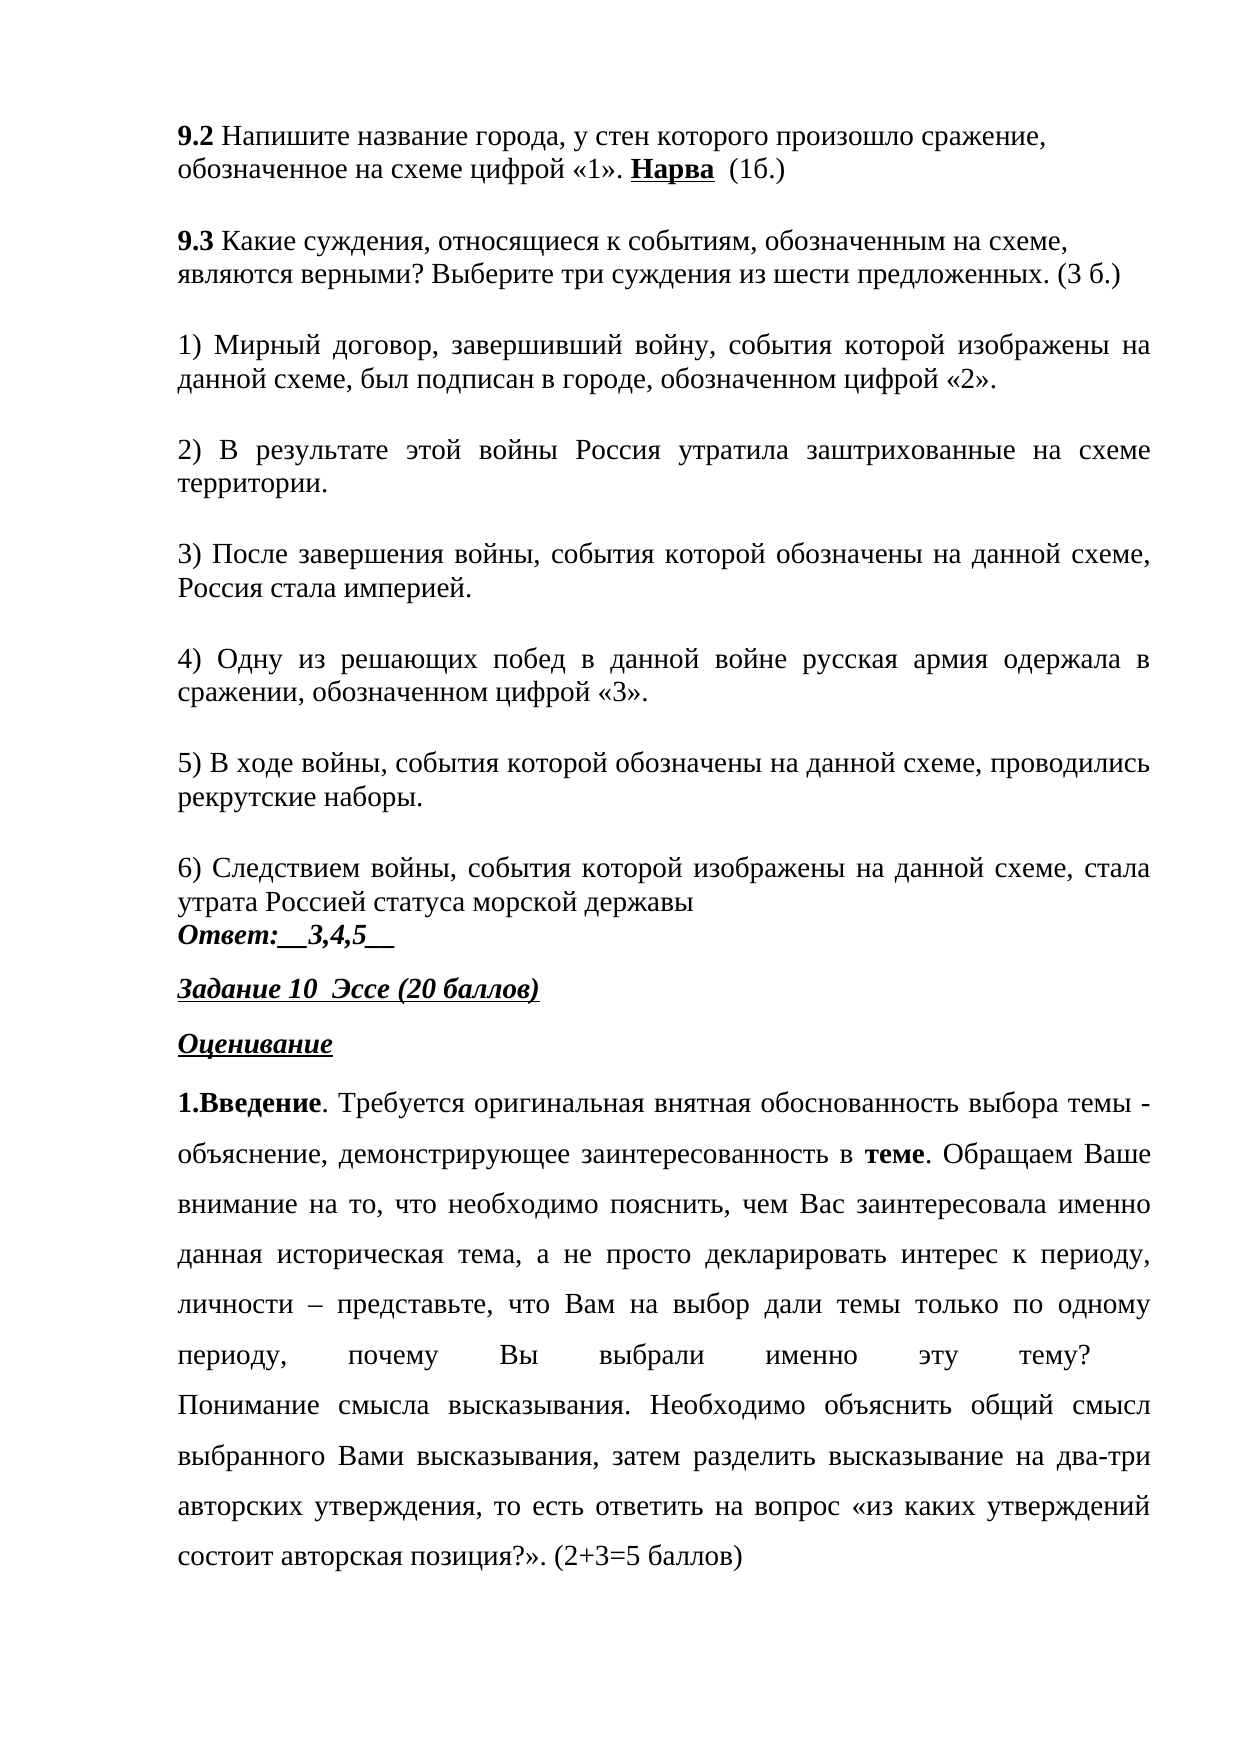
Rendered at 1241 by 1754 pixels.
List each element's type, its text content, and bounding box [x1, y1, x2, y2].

text 2) В результате этой войны Россия утратила заштрихованные на схеме территории. [177, 432, 1152, 499]
text 4) Одну из решающих побед в данной войне русская армия одержала в сражении, обозначенном цифрой «3». [177, 641, 1152, 708]
text 6) Следствием войны, события которой изображены на данной схеме, стала утрата Россией статуса морской державы [177, 850, 1152, 917]
text 1.Введение. Требуется оригинальная внятная обоснованность выбора темы - объяснение, демонстрирующее заинтересованность в теме. Обращаем Ваше внимание на то, что необходимо пояснить, чем Вас заинтересовала именно данная историческая тема, а не просто декларировать интерес к периоду, личности – представьте, что Вам на выбор дали темы только по одному периоду, почему Вы выбрали именно эту тему? Понимание смысла высказывания. Необходимо объяснить общий смысл выбранного Вами высказывания, затем разделить высказывание на два-три авторских утверждения, то есть ответить на вопрос «из каких утверждений состоит авторская позиция?». (2+3=5 баллов) [177, 1085, 1152, 1572]
text Задание 10 Эссе (20 баллов) [177, 972, 1152, 1005]
text Оценивание [177, 1026, 1152, 1059]
text 9.2 Напишите название города, у стен которого произошло сражение, обозначенное на схеме цифрой «1». Нарва (1б.) [177, 118, 1152, 185]
text 3) После завершения войны, события которой обозначены на данной схеме, Россия стала империей. [177, 536, 1152, 603]
text 9.3 Какие суждения, относящиеся к событиям, обозначенным на схеме, являются верными? Выберите три суждения из шести предложенных. (3 б.) [177, 223, 1152, 290]
text Ответ:__3,4,5__ [177, 917, 1152, 951]
text 5) В ходе войны, события которой обозначены на данной схеме, проводились рекрутские наборы. [177, 746, 1152, 813]
text 1) Мирный договор, завершивший войну, события которой изображены на данной схеме, был подписан в городе, обозначенном цифрой «2». [177, 327, 1152, 394]
